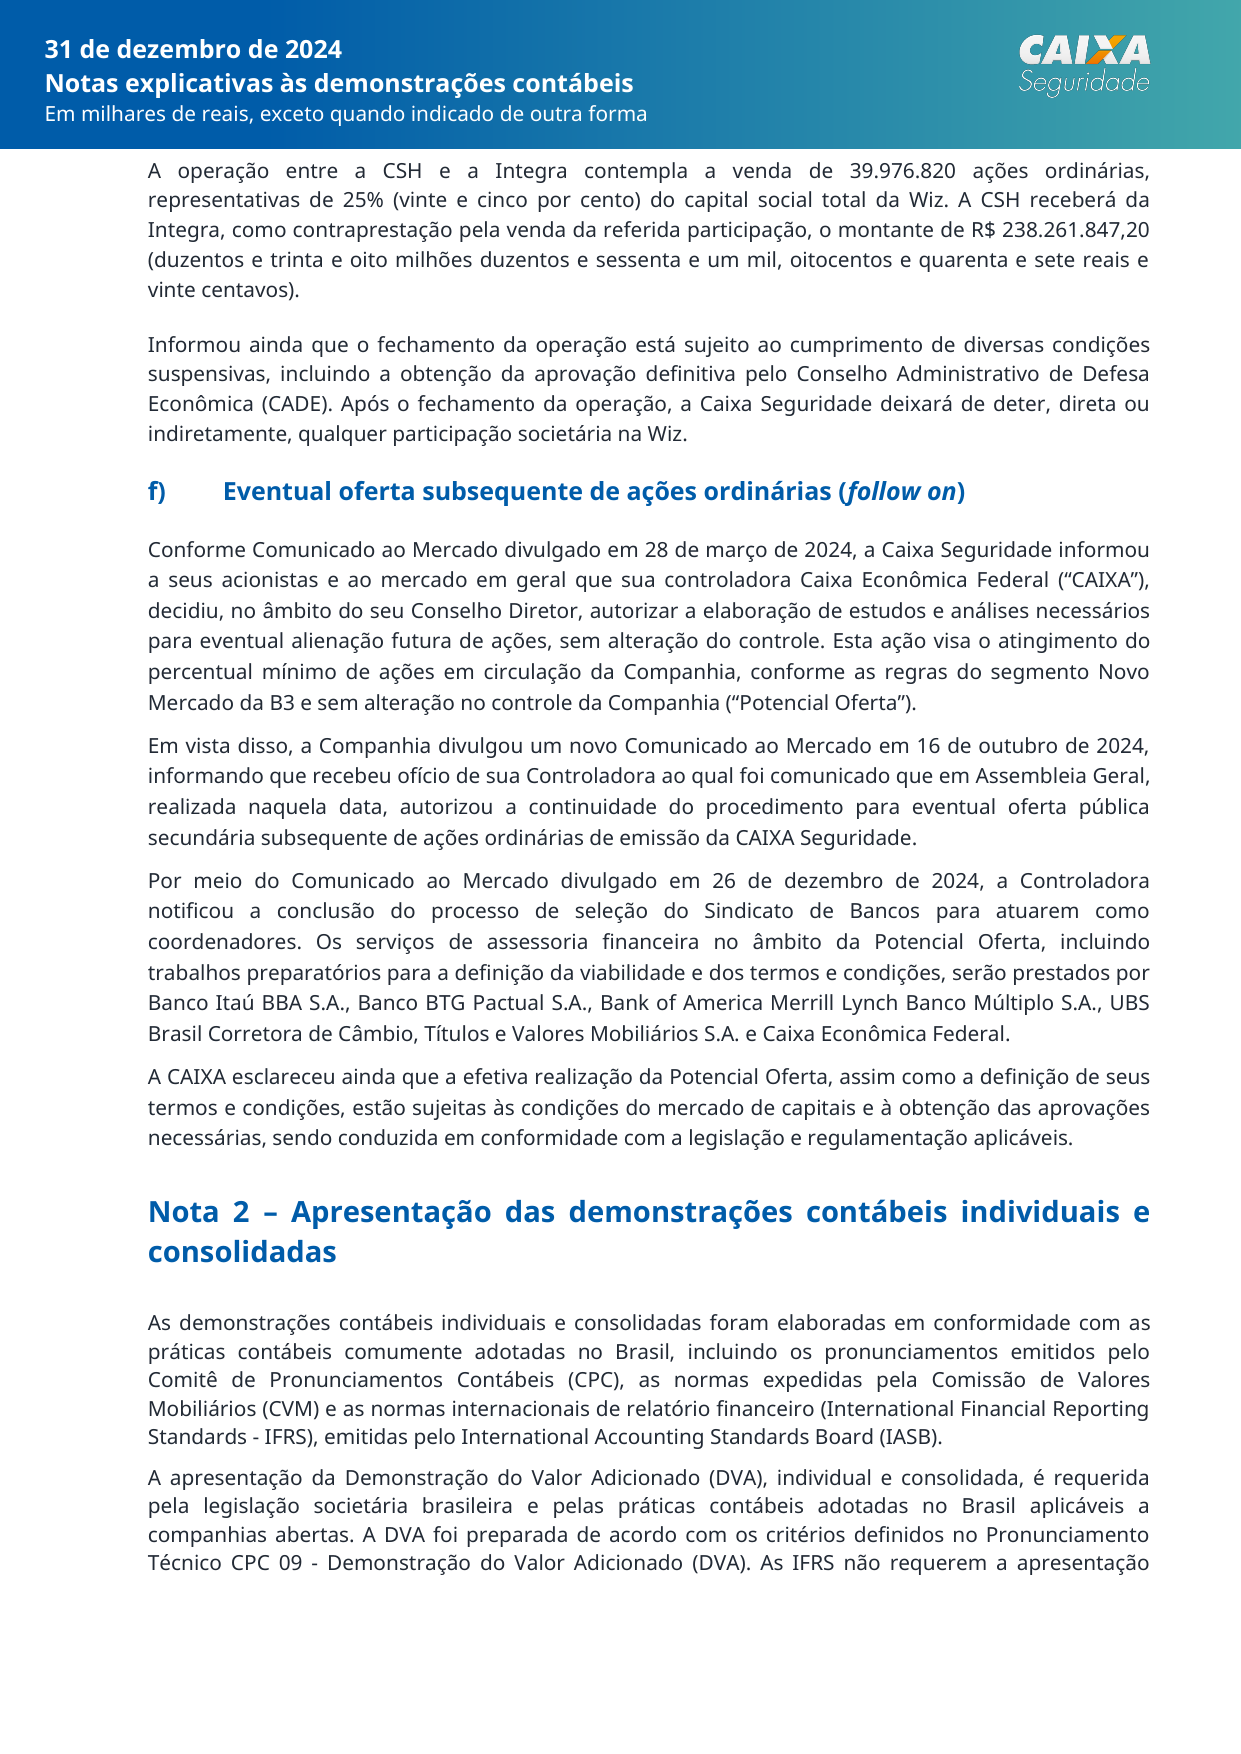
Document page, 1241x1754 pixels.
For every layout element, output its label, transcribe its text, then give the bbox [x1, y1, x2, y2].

text A CAIXA esclareceu ainda que a efetiva realização da Potencial Oferta, assim como a definição de seus termos e condições, estão sujeitas às condições do mercado de capitais e à obtenção das aprovações necessárias, sendo conduzida em conformidade com a legislação e regulamentação aplicáveis. [148, 1062, 1152, 1152]
list Eventual oferta subsequente de ações ordinárias (follow on) [148, 474, 1152, 508]
text As demonstrações contábeis individuais e consolidadas foram elaboradas em conformidade com as práticas contábeis comumente adotadas no Brasil, incluindo os pronunciamentos emitidos pelo Comitê de Pronunciamentos Contábeis (CPC), as normas expedidas pela Comissão de Valores Mobiliários (CVM) e as normas internacionais de relatório financeiro (International Financial Reporting Standards - IFRS), emitidas pelo International Accounting Standards Board (IASB). [148, 1308, 1152, 1451]
text Nota 2 – Apresentação das demonstrações contábeis individuais e consolidadas [148, 1192, 1152, 1271]
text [148, 1463, 1152, 1577]
picture [1017, 33, 1152, 99]
text Por meio do Comunicado ao Mercado divulgado em 26 de dezembro de 2024, a Controladora notificou a conclusão do processo de seleção do Sindicato de Bancos para atuarem como coordenadores. Os serviços de assessoria financeira no âmbito da Potencial Oferta, incluindo trabalhos preparatórios para a definição da viabilidade e dos termos e condições, serão prestados por Banco Itaú BBA S.A., Banco BTG Pactual S.A., Bank of America Merrill Lynch Banco Múltiplo S.A., UBS Brasil Corretora de Câmbio, Títulos e Valores Mobiliários S.A. e Caixa Econômica Federal. [148, 866, 1152, 1047]
text A operação entre a CSH e a Integra contempla a venda de 39.976.820 ações ordinárias, representativas de 25% (vinte e cinco por cento) do capital social total da Wiz. A CSH receberá da Integra, como contraprestação pela venda da referida participação, o montante de R$ 238.261.847,20 (duzentos e trinta e oito milhões duzentos e sessenta e um mil, oitocentos e quarenta e sete reais e vinte centavos). [148, 156, 1152, 303]
text Conforme Comunicado ao Mercado divulgado em 28 de março de 2024, a Caixa Seguridade informou a seus acionistas e ao mercado em geral que sua controladora Caixa Econômica Federal (“CAIXA”), decidiu, no âmbito do seu Conselho Diretor, autorizar a elaboração de estudos e análises necessários para eventual alienação futura de ações, sem alteração do controle. Esta ação visa o atingimento do percentual mínimo de ações em circulação da Companhia, conforme as regras do segmento Novo Mercado da B3 e sem alteração no controle da Companhia (“Potencial Oferta”). [148, 535, 1152, 716]
text Informou ainda que o fechamento da operação está sujeito ao cumprimento de diversas condições suspensivas, incluindo a obtenção da aprovação definitiva pelo Conselho Administrativo de Defesa Econômica (CADE). Após o fechamento da operação, a Caixa Seguridade deixará de deter, direta ou indiretamente, qualquer participação societária na Wiz. [148, 330, 1152, 448]
text Em vista disso, a Companhia divulgou um novo Comunicado ao Mercado em 16 de outubro de 2024, informando que recebeu ofício de sua Controladora ao qual foi comunicado que em Assembleia Geral, realizada naquela data, autorizou a continuidade do procedimento para eventual oferta pública secundária subsequente de ações ordinárias de emissão da CAIXA Seguridade. [148, 731, 1152, 851]
